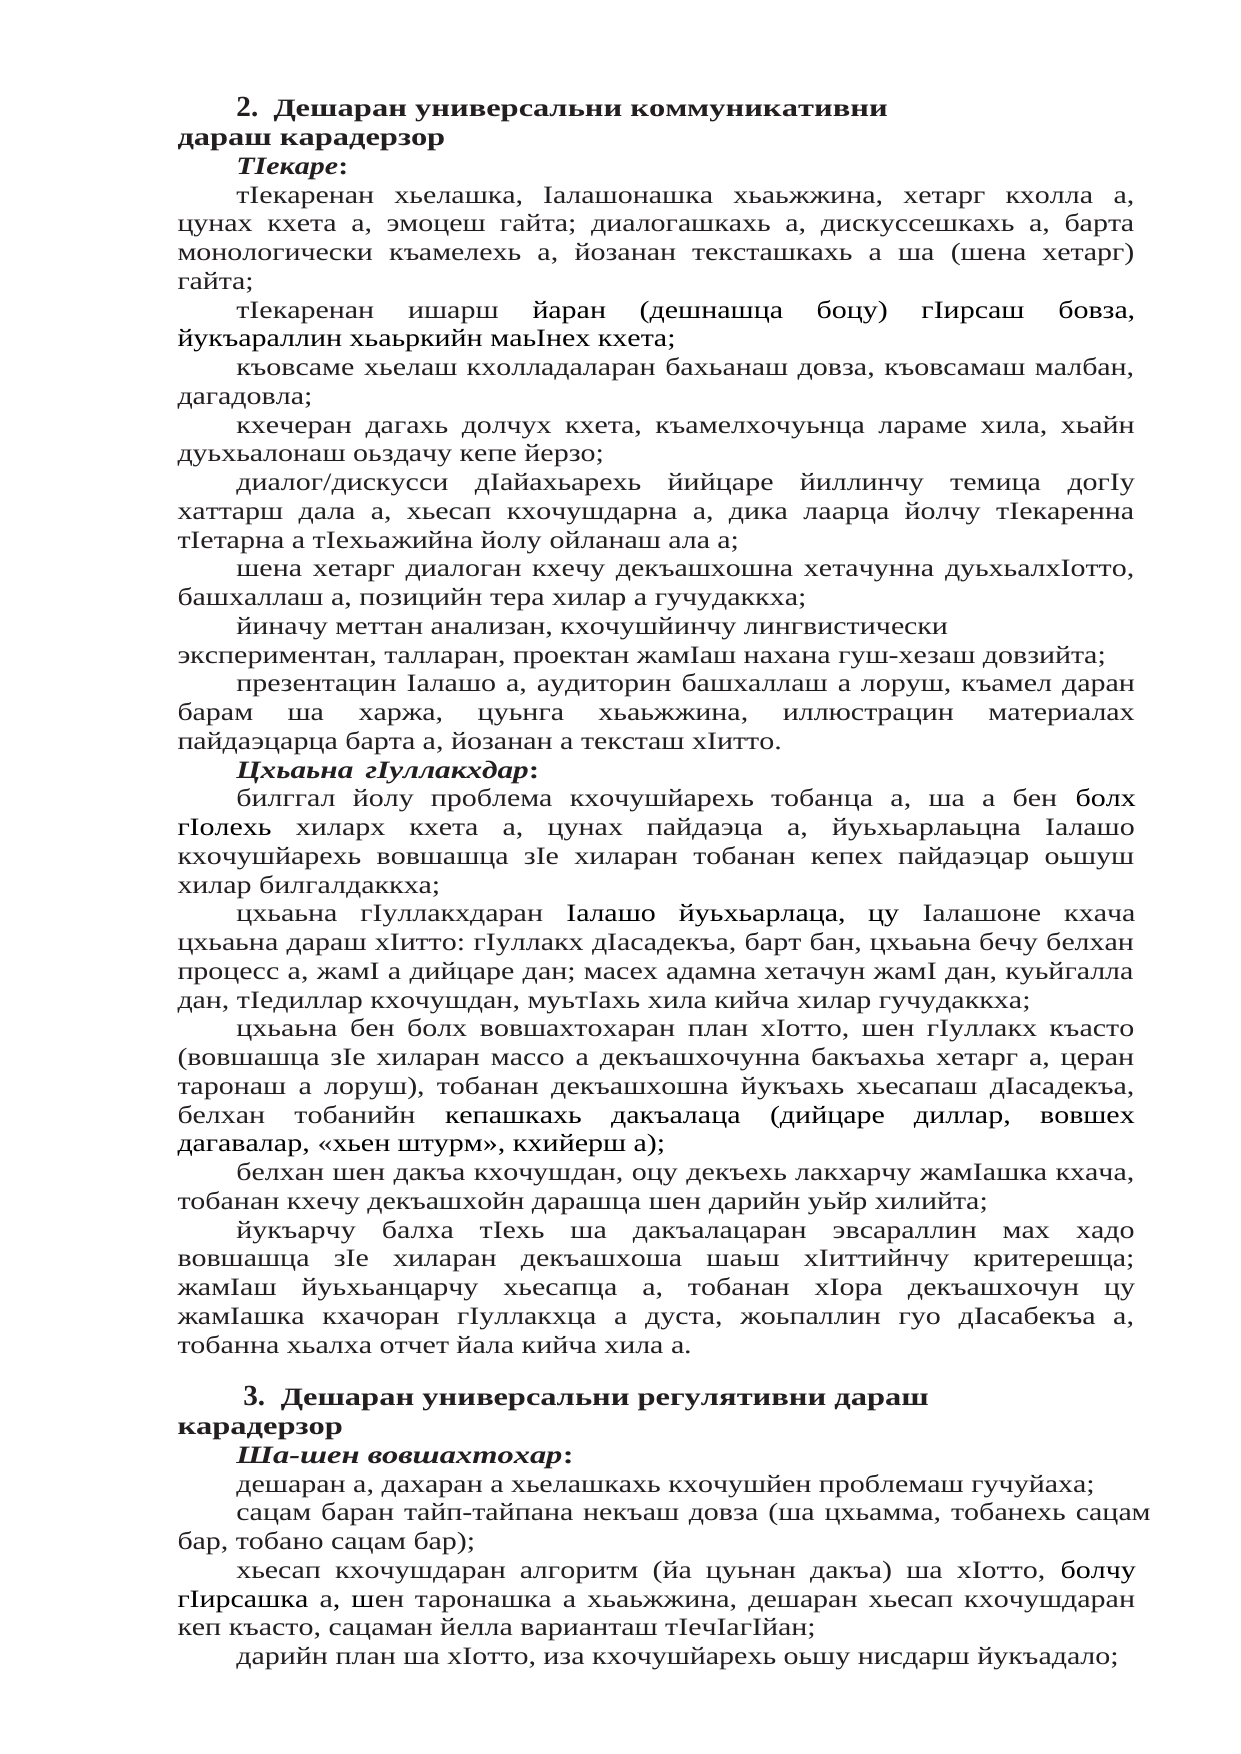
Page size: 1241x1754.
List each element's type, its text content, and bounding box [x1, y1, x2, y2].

text тӀекаренан хьелашка, Ӏалашонашка хьаьжжина, хетарг кхолла а, цунах кхета а, эмоцеш гайта; диалогашкахь а, дискуссешкахь а, барта монологически къамелехь а, йозанан тексташкахь а ша (шена хетарг) гайта; [177, 180, 1136, 295]
text экспериментан, талларан, проектан жамӀаш нахана гуш-хезаш довзийта; [177, 640, 1135, 668]
list Дешаран универсальни коммуникативни [236, 89, 1136, 122]
text дешаран а, дахаран а хьелашкахь кхочушйен проблемаш гучуйаха; [177, 1469, 1152, 1497]
text презентацин Ӏалашо а, аудиторин башхаллаш а лоруш, къамел даран барам ша харжа, цуьнга хьаьжжина, иллюстрацин материалах пайдаэцарца барта а, йозанан а тексташ хӀитто. [177, 668, 1136, 755]
text сацам баран тайп-тайпана некъаш довза (ша цхьамма, тобанехь сацам бар, тобано сацам бар); [177, 1497, 1152, 1555]
list дараш карадерзор [177, 122, 1136, 151]
text диалог/дискусси дӀайахьарехь йийцаре йиллинчу темица догӀу хаттарш дала а, хьесап кхочушдарна а, дика лаарца йолчу тӀекаренна тӀетарна а тӀехьажийна йолу ойланаш ала а; [177, 467, 1136, 553]
text кхечеран дагахь долчух кхета, къамелхочуьнца лараме хила, хьайн дуьхьалонаш оьздачу кепе йерзо; [177, 410, 1136, 467]
text йиначу меттан анализан, кхочушйинчу лингвистически [177, 611, 1135, 640]
text хьесап кхочушдаран алгоритм (йа цуьнан дакъа) ша хӀотто, болчу гӀирсашка а, шен таронашка а хьаьжжина, дешаран хьесап кхочушдаран кеп къасто, сацаман йелла варианташ тӀечӀагӀйан; [177, 1555, 1136, 1641]
text белхан шен дакъа кхочушдан, оцу декъехь лакхарчу жамӀашка кхача, тобанан кхечу декъашхойн дарашца шен дарийн уьйр хилийта; [177, 1157, 1136, 1215]
text ТӀекаре: [177, 151, 1152, 180]
text цхьаьна бен болх вовшахтохаран план хӀотто, шен гӀуллакх къасто (вовшашца зӀе хиларан массо а декъашхочунна бакъахьа хетарг а, церан таронаш а лоруш), тобанан декъашхошна йукъахь хьесапаш дӀасадекъа, белхан тобанийн кепашкахь дакъалаца (дийцаре диллар, вовшех дагавалар, «хьен штурм», кхийерш а); [177, 1013, 1136, 1157]
text къовсаме хьелаш кхолладаларан бахьанаш довза, къовсамаш малбан, дагадовла; [177, 352, 1136, 410]
text цхьаьна гӀуллакхдаран Ӏалашо йуьхьарлаца, цу Ӏалашоне кхача цхьаьна дараш хӀитто: гӀуллакх дӀасадекъа, барт бан, цхьаьна бечу белхан процесс а, жамӀ а дийцаре дан; масех адамна хетачун жамӀ дан, куьйгалла дан, тӀедиллар кхочушдан, муьтӀахь хила кийча хилар гучудаккха; [177, 898, 1136, 1013]
text дарийн план ша хӀотто, иза кхочушйарехь оьшу нисдарш йукъадало; [177, 1641, 1136, 1670]
list карадерзор [177, 1411, 1196, 1440]
text билггал йолу проблема кхочушйарехь тобанца а, ша а бен болх гӀолехь хиларх кхета а, цунах пайдаэца а, йуьхьарлаьцна Ӏалашо кхочушйарехь вовшашца зӀе хиларан тобанан кепех пайдаэцар оьшуш хилар билгалдаккха; [177, 783, 1136, 898]
text йукъарчу балха тӀехь ша дакъалацаран эвсараллин мах хадо вовшашца зӀе хиларан декъашхоша шаьш хӀиттийнчу критерешца; жамӀаш йуьхьанцарчу хьесапца а, тобанан хӀора декъашхочун цу жамӀашка кхачоран гӀуллакхца а дуста, жоьпаллин гуо дӀасабекъа а, тобанна хьалха отчет йала кийча хила а. [177, 1215, 1136, 1358]
text Цхьаьна гӀуллакхдар: [177, 755, 1152, 783]
text Ша-шен вовшахтохар: [177, 1440, 1152, 1469]
list Дешаран универсальни регулятивни дараш [243, 1378, 1196, 1411]
text тӀекаренан ишарш йаран (дешнашца боцу) гӀирсаш бовза, йукъараллин хьаьркийн маьӀнех кхета; [177, 295, 1136, 352]
text шена хетарг диалоган кхечу декъашхошна хетачунна дуьхьалхӀотто, башхаллаш а, позицийн тера хилар а гучудаккха; [177, 553, 1136, 611]
